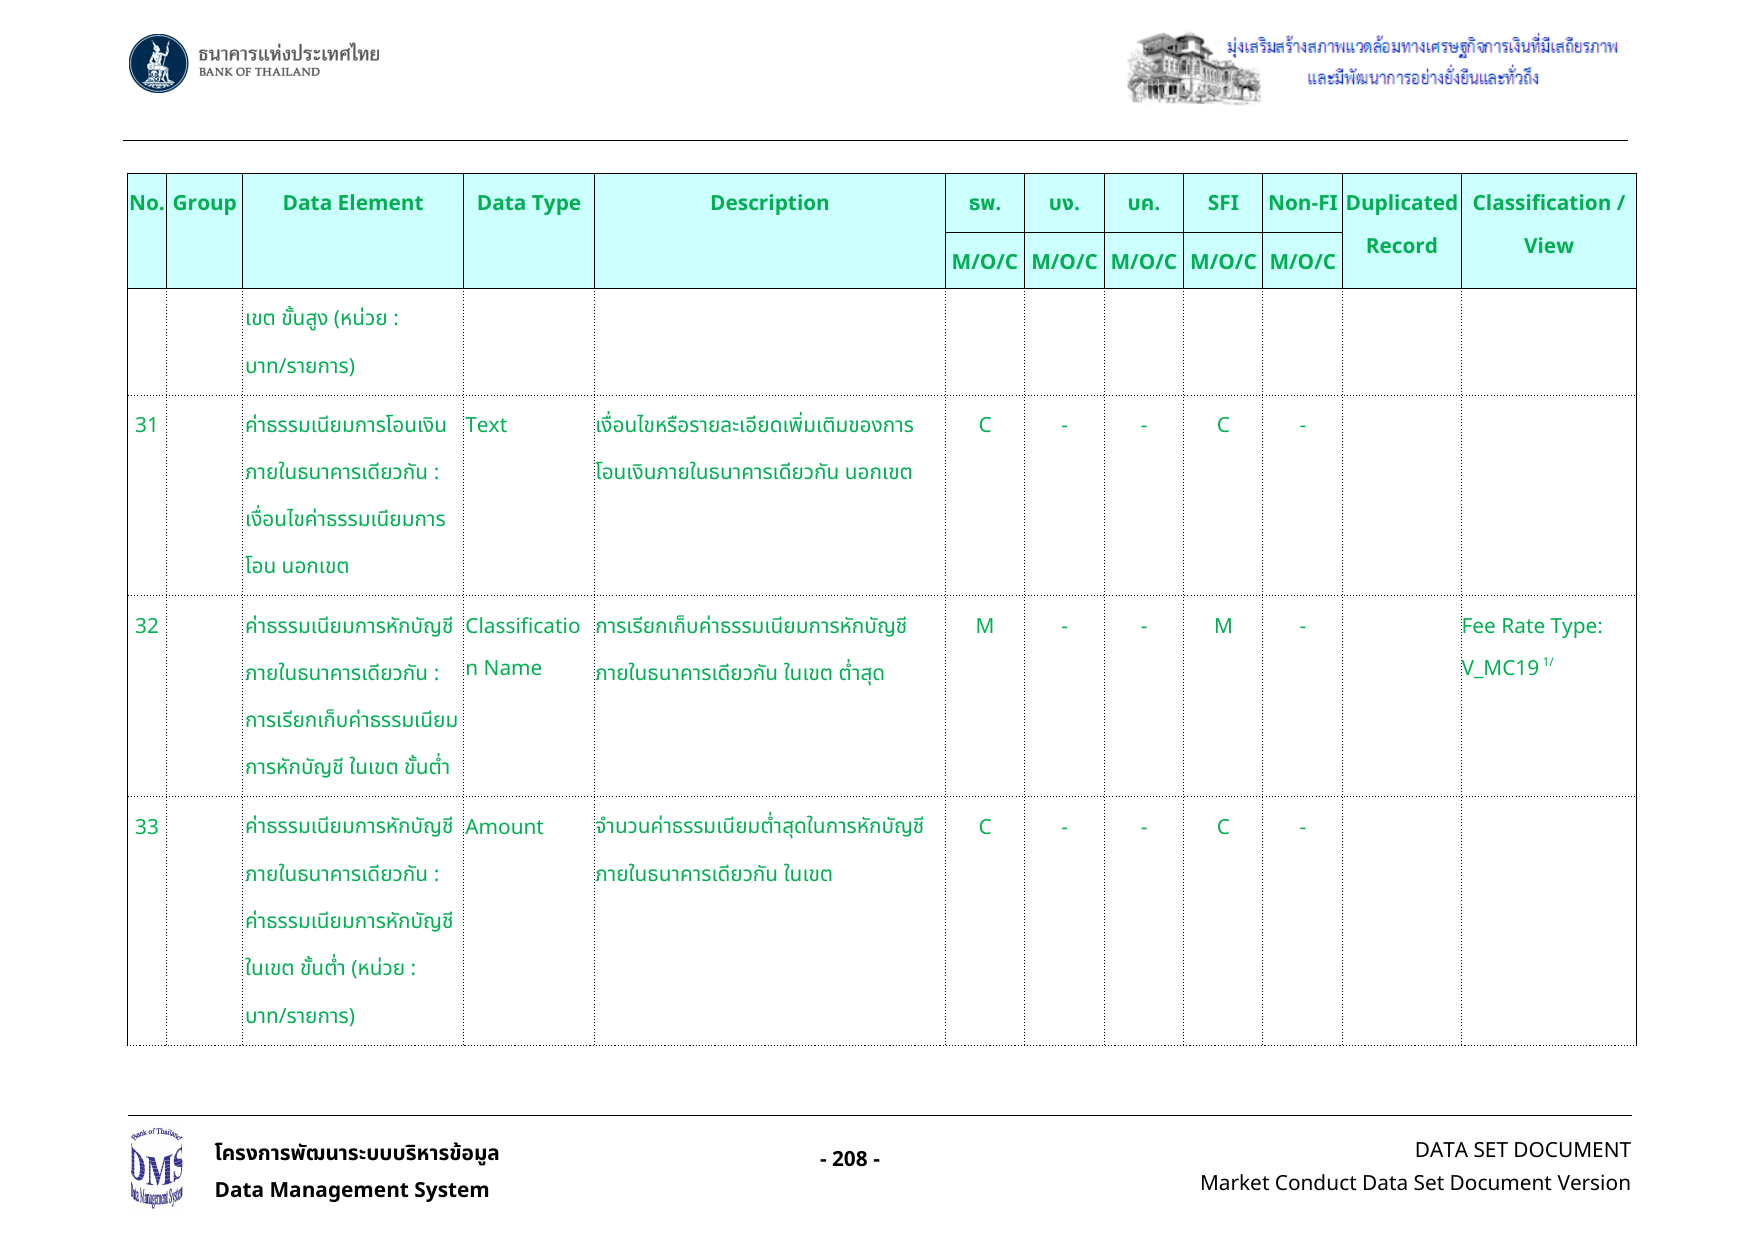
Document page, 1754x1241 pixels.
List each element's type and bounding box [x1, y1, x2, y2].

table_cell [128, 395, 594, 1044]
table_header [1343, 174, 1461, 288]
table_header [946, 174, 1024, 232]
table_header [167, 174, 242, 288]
picture [118, 24, 391, 103]
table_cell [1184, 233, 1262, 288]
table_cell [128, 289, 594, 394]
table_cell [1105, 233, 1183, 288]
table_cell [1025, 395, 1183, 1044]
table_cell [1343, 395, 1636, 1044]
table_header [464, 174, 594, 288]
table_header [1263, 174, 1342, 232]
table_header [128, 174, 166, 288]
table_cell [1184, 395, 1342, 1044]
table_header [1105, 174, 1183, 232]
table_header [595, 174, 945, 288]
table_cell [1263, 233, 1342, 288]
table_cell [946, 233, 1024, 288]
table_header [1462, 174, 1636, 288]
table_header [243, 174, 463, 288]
picture [127, 1123, 187, 1212]
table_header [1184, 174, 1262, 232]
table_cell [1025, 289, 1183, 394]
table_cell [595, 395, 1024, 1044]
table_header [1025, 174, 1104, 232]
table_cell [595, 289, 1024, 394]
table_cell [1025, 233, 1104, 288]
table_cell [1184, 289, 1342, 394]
picture [1126, 28, 1622, 108]
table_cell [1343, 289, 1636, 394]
